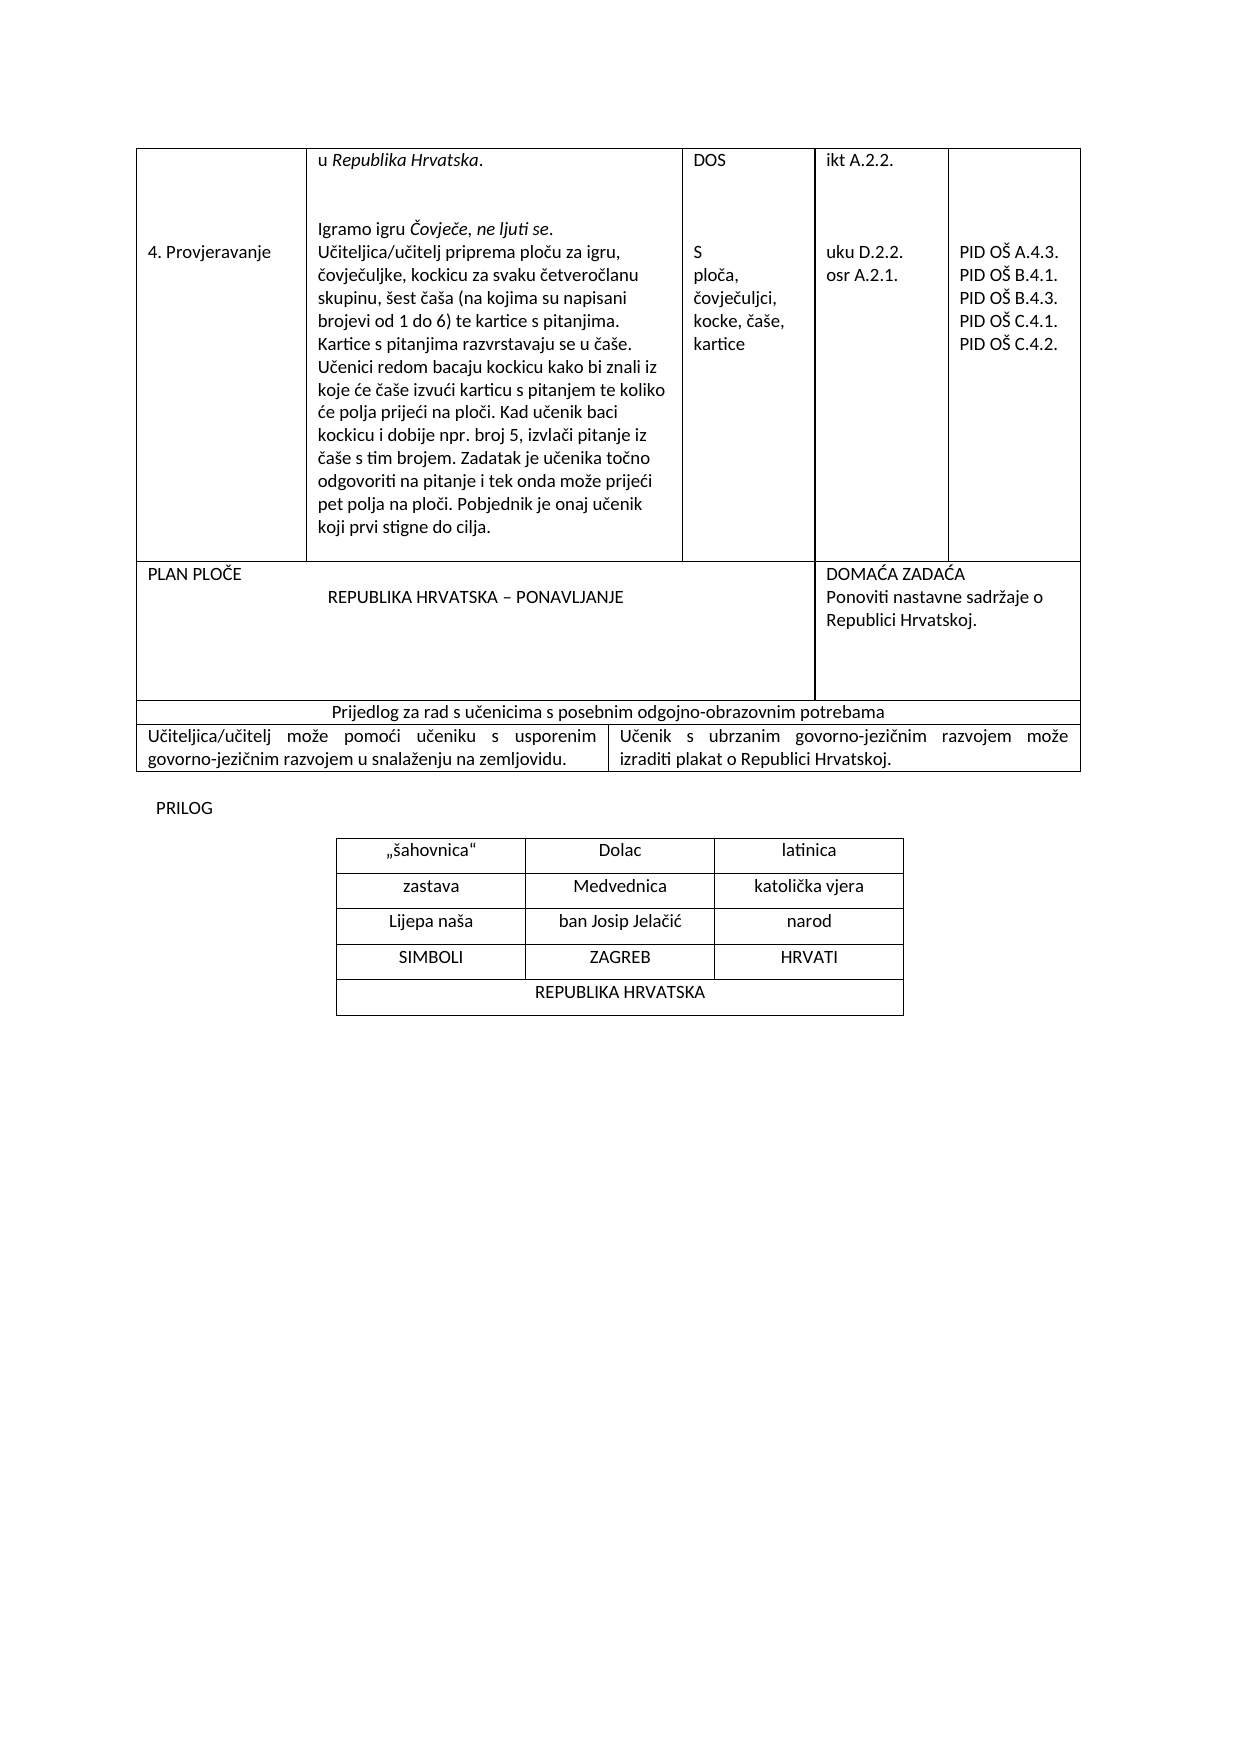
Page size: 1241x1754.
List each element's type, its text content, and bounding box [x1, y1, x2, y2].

table_header Dolac [526, 839, 714, 873]
table_cell ban Josip Jelačić [526, 909, 714, 944]
table_cell SIMBOLI [337, 945, 525, 979]
text PRILOG [148, 797, 1093, 819]
table_cell ZAGREB [526, 945, 714, 979]
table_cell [137, 149, 306, 561]
table_header „šahovnica“ [337, 839, 525, 873]
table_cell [683, 149, 814, 561]
table_cell Prijedlog za rad s učenicima s posebnim odgojno-obrazovnim potrebama [137, 701, 1080, 724]
table_cell Medvednica [526, 874, 714, 908]
table_header latinica [715, 839, 903, 873]
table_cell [949, 149, 1080, 561]
table_cell Lijepa naša [337, 909, 525, 944]
table_cell REPUBLIKA HRVATSKA [337, 980, 903, 1014]
table_cell HRVATI [715, 945, 903, 979]
table_cell zastava [337, 874, 525, 908]
table_cell Učenik s ubrzanim govorno-jezičnim razvojem može izraditi plakat o Republici Hrvatskoj. [609, 725, 1080, 771]
table_cell DOMAĆA ZADAĆA Ponoviti nastavne sadržaje o Republici Hrvatskoj. [816, 562, 1080, 700]
table_cell Učiteljica/učitelj može pomoći učeniku s usporenim govorno-jezičnim razvojem u snalaženju na zemljovidu. [137, 725, 608, 771]
table_cell narod [715, 909, 903, 944]
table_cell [307, 149, 682, 561]
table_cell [816, 149, 948, 561]
table_cell katolička vjera [715, 874, 903, 908]
table_cell PLAN PLOČE REPUBLIKA HRVATSKA ‒ PONAVLJANJE [137, 562, 814, 700]
